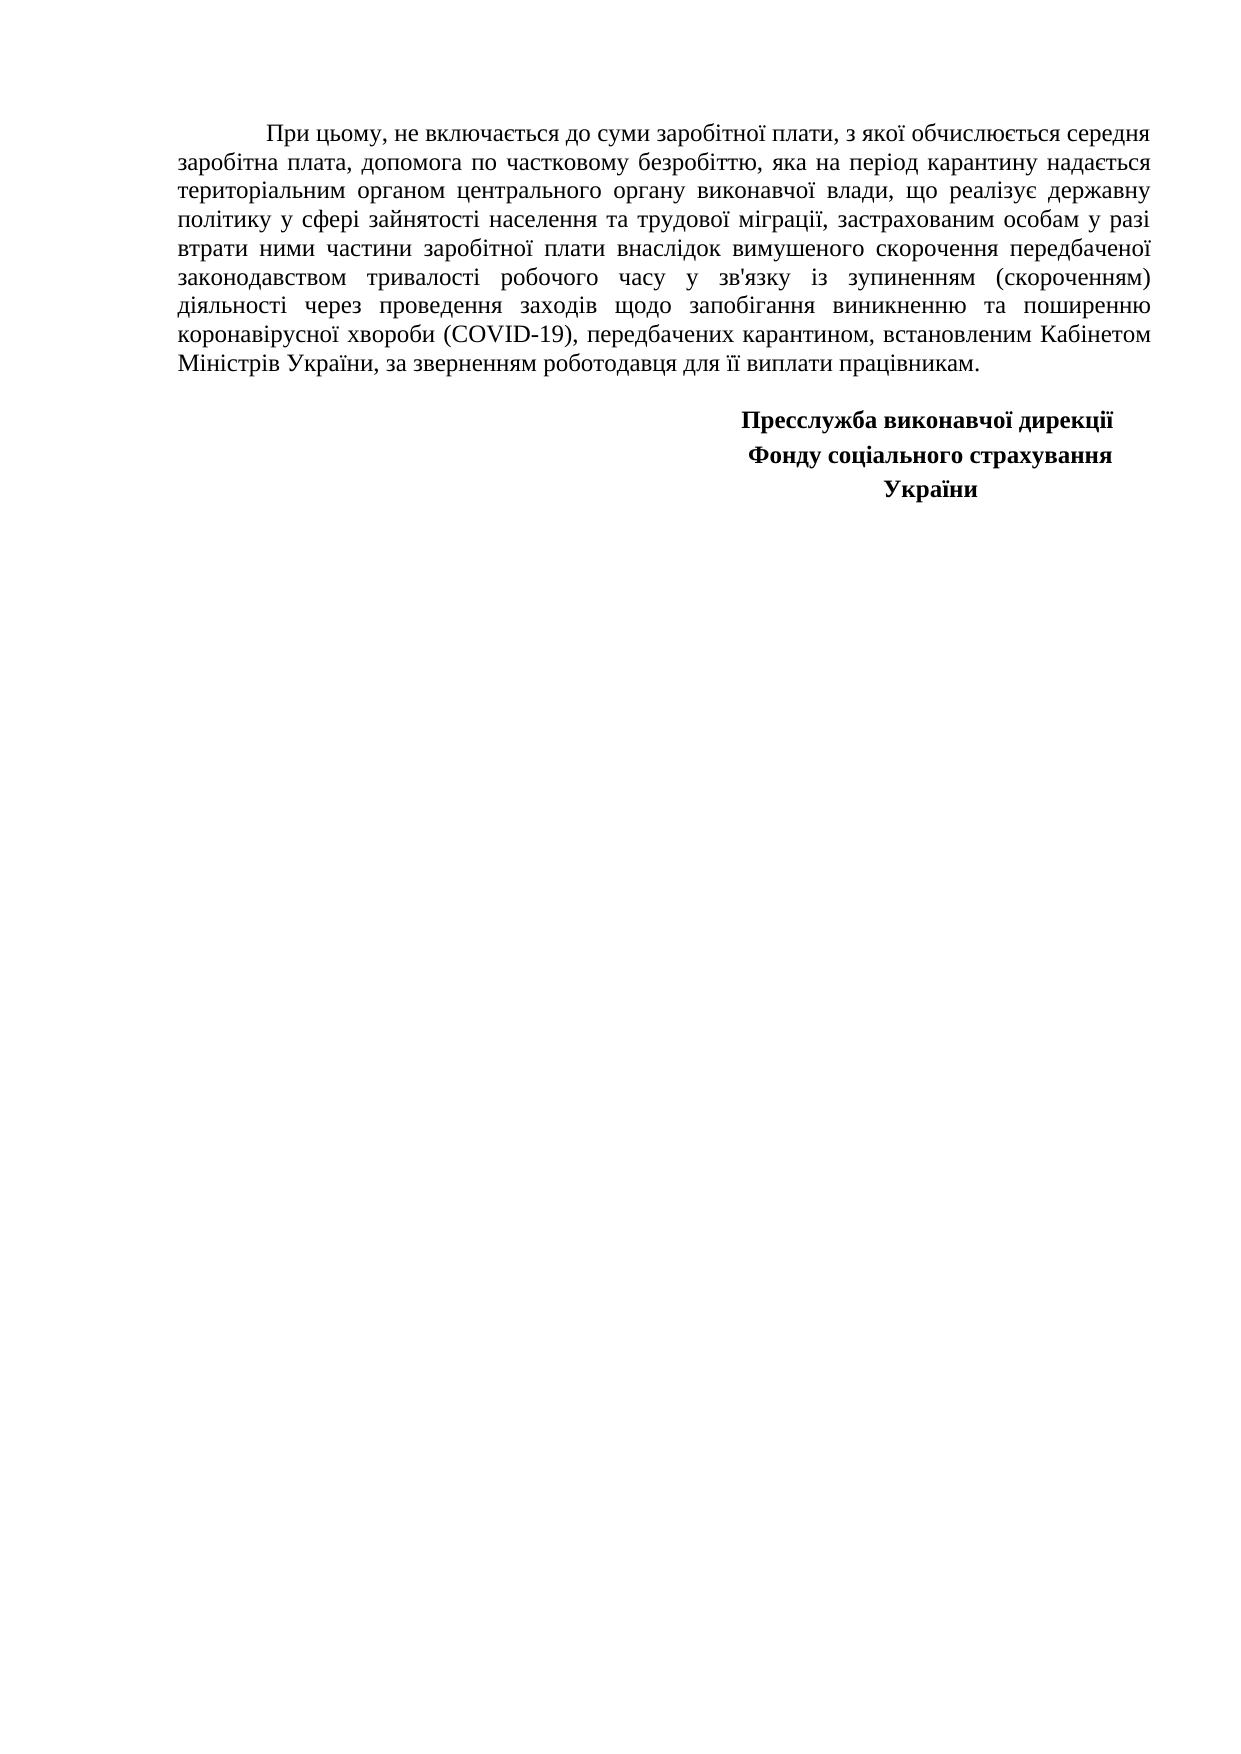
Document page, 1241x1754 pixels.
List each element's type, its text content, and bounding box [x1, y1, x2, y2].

text Пресслужба виконавчої дирекції Фонду соціального страхування України [709, 406, 1152, 503]
text При цьому, не включається до суми заробітної плати, з якої обчислюється середня заробітна плата, допомога по частковому безробіттю, яка на період карантину надається територіальним органом центрального органу виконавчої влади, що реалізує державну політику у сфері зайнятості населення та трудової міграції, застрахованим особам у разі втрати ними частини заробітної плати внаслідок вимушеного скорочення передбаченої законодавством тривалості робочого часу у зв'язку із зупиненням (скороченням) діяльності через проведення заходів щодо запобігання виникненню та поширенню коронавірусної хвороби (COVID-19), передбачених карантином, встановленим Кабінетом Міністрів України, за зверненням роботодавця для її виплати працівникам. [177, 118, 1152, 377]
